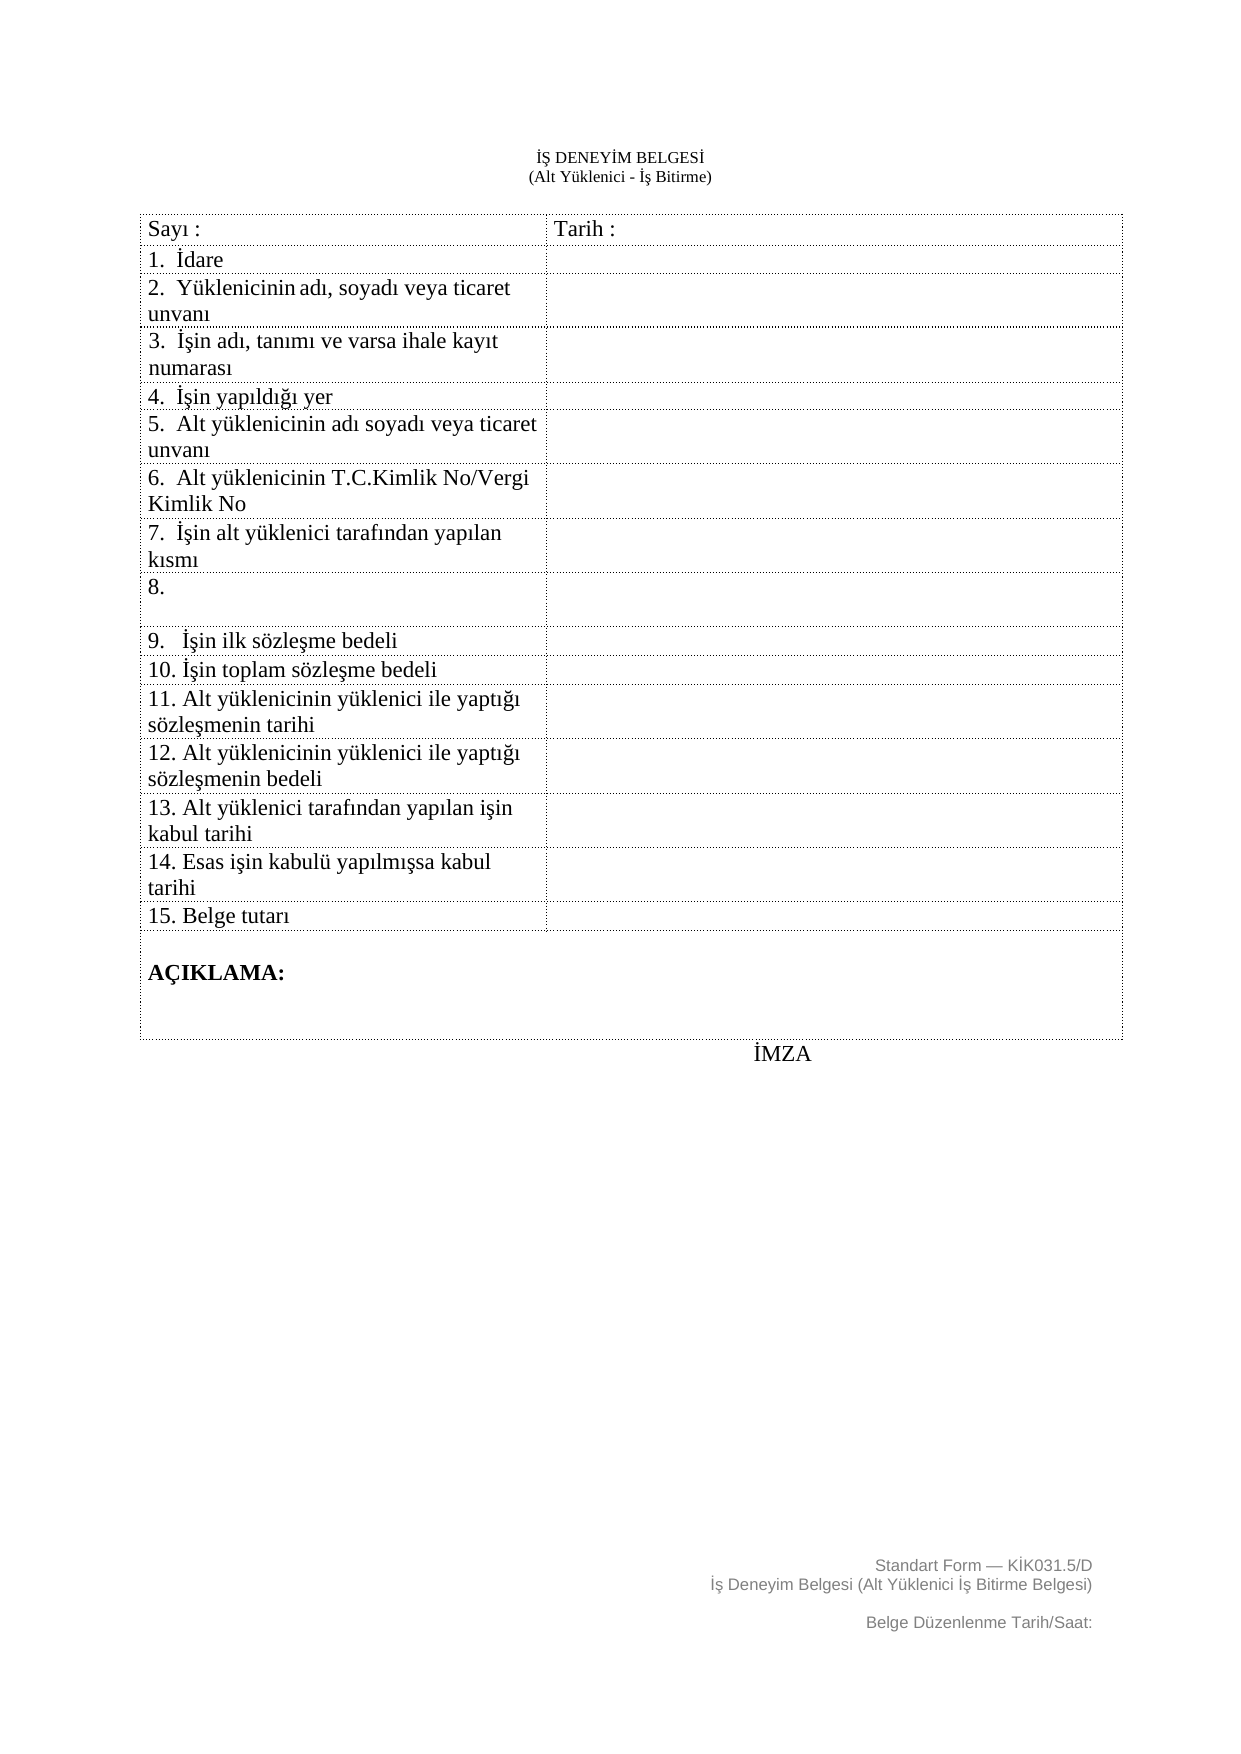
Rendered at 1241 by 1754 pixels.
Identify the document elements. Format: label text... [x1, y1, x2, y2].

text İŞ DENEYİM BELGESİ [148, 148, 1093, 167]
table_cell [546, 245, 1123, 273]
table_cell [546, 463, 1123, 518]
table_cell [546, 738, 1123, 793]
table_cell 13. Alt yüklenici tarafından yapılan işin kabul tarihi [140, 793, 546, 847]
table_cell [546, 655, 1123, 684]
table_cell 9. İşin ilk sözleşme bedeli [140, 626, 546, 655]
table_cell [546, 273, 1123, 326]
table_cell 14. Esas işin kabulü yapılmışsa kabul tarihi [140, 847, 546, 901]
table_cell 7. İşin alt yüklenici tarafından yapılan kısmı [140, 518, 546, 572]
table_cell 2. Yüklenicinin adı, soyadı veya ticaret unvanı [140, 273, 546, 326]
text (Alt Yüklenici - İş Bitirme) [148, 167, 1093, 186]
table_cell 15. Belge tutarı [140, 901, 546, 930]
text İMZA [148, 1039, 1093, 1066]
table_header Sayı : [140, 214, 546, 245]
table_cell 3. İşin adı, tanımı ve varsa ihale kayıt numarası [140, 326, 546, 382]
table_cell [546, 901, 1123, 930]
table_cell [546, 793, 1123, 847]
table_cell [546, 626, 1123, 655]
table_cell [546, 847, 1123, 901]
table_cell [546, 326, 1123, 382]
table_cell 4. İşin yapıldığı yer [140, 382, 546, 409]
table_cell [546, 382, 1123, 409]
table_cell [546, 684, 1123, 738]
table_cell [546, 572, 1123, 626]
table_cell 10. İşin toplam sözleşme bedeli [140, 655, 546, 684]
table_cell 6. Alt yüklenicinin T.C.Kimlik No/Vergi Kimlik No [140, 463, 546, 518]
table_header Tarih : [546, 214, 1123, 245]
table_cell 12. Alt yüklenicinin yüklenici ile yaptığı sözleşmenin bedeli [140, 738, 546, 793]
table_cell [546, 518, 1123, 572]
table_cell AÇIKLAMA: [140, 930, 1123, 1038]
table_cell 11. Alt yüklenicinin yüklenici ile yaptığı sözleşmenin tarihi [140, 684, 546, 738]
table_cell 8. [140, 572, 546, 626]
table_cell 5. Alt yüklenicinin adı soyadı veya ticaret unvanı [140, 409, 546, 463]
table_cell [546, 409, 1123, 463]
table_cell 1. İdare [140, 245, 546, 273]
